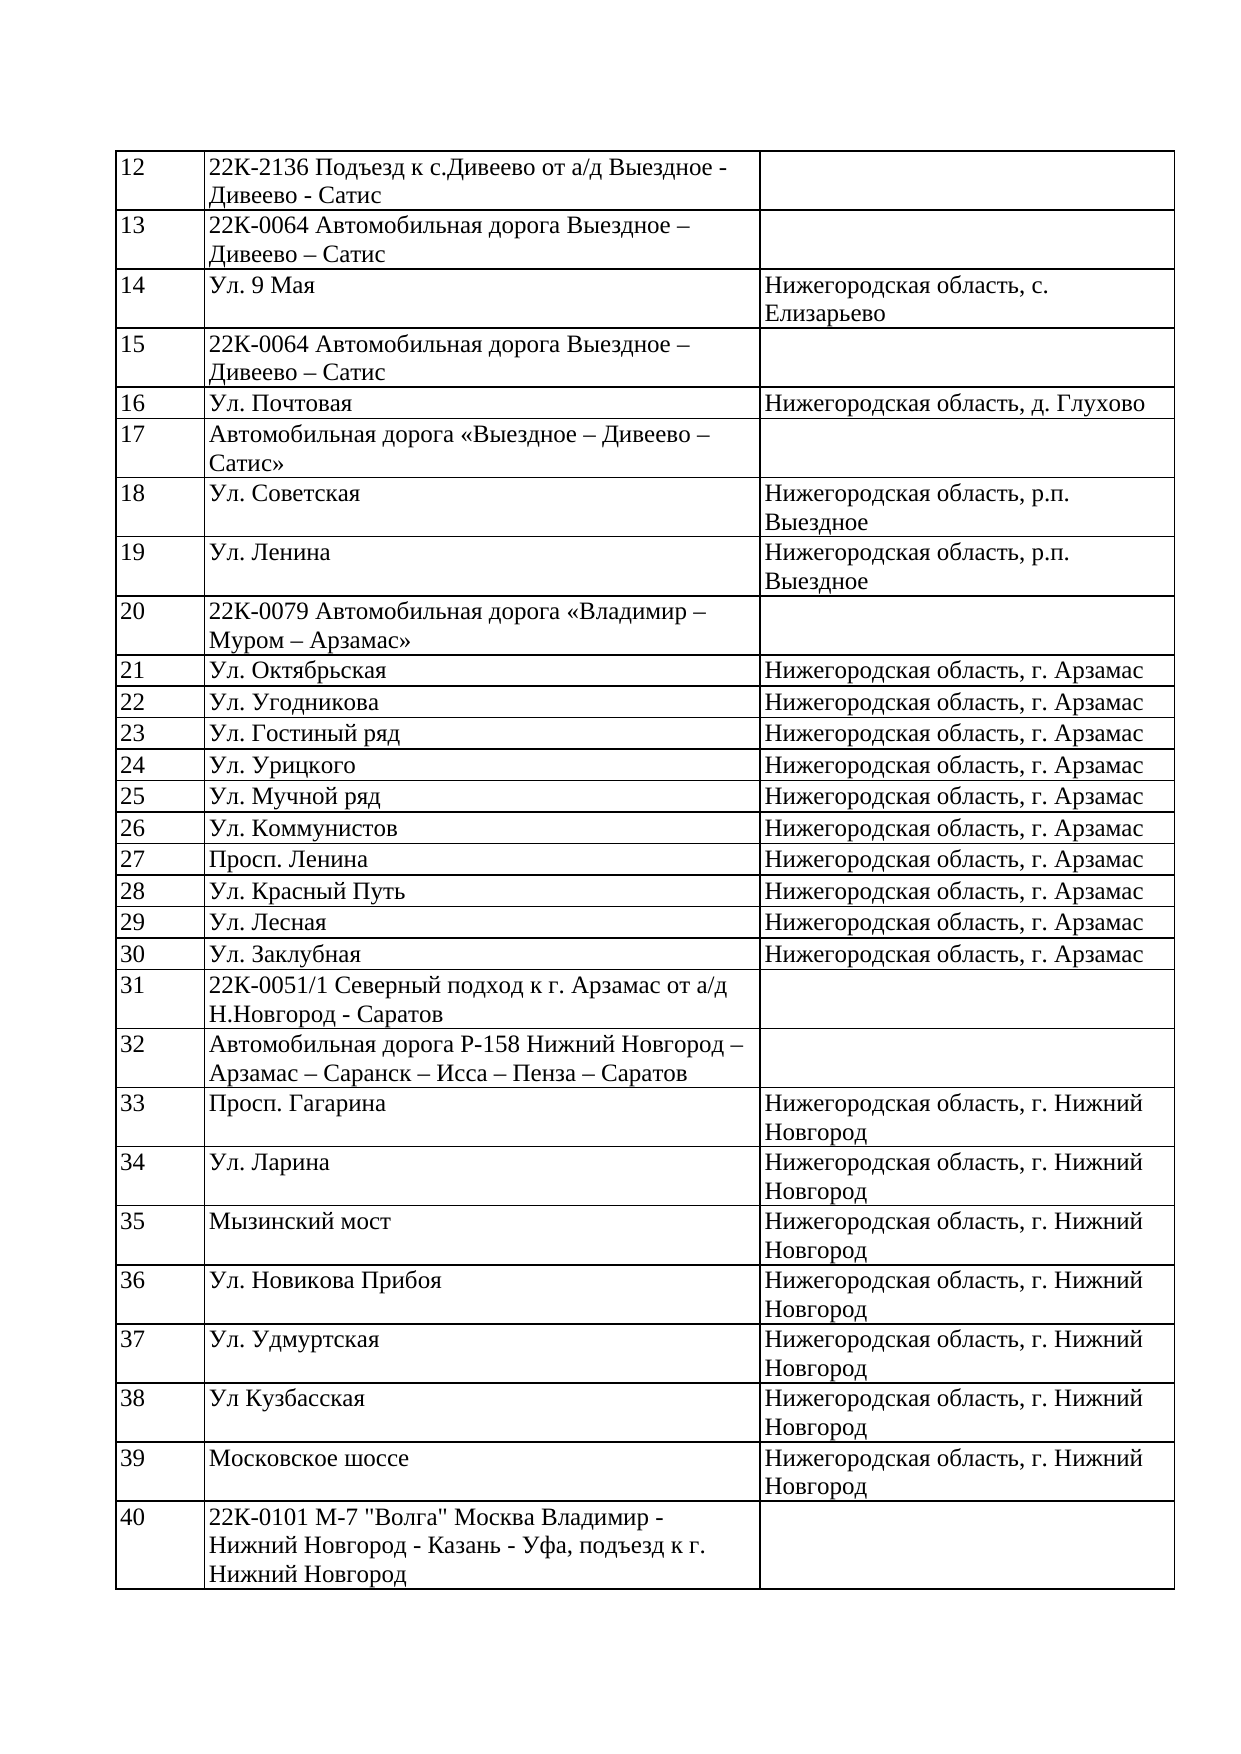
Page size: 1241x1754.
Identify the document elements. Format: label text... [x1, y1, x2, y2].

table_cell 22К-2136 Подъезд к с.Дивеево от а/д Выездное - Дивеево - Сатис [205, 152, 759, 209]
table_cell 23 [117, 718, 204, 748]
table_cell 12 [117, 152, 204, 209]
table_cell 37 [117, 1325, 204, 1382]
table_cell [761, 152, 1174, 209]
table_cell [761, 419, 1174, 477]
table_cell Нижегородская область, г. Арзамас [761, 907, 1174, 937]
table_cell Нижегородская область, г. Нижний Новгород [761, 1206, 1174, 1264]
table_cell Нижегородская область, д. Глухово [761, 388, 1174, 418]
table_cell 25 [117, 781, 204, 811]
table_cell Нижегородская область, с. Елизарьево [761, 270, 1174, 327]
table_cell Нижегородская область, г. Арзамас [761, 939, 1174, 968]
table_cell Ул. Заклубная [205, 939, 759, 968]
table_cell 20 [117, 597, 204, 654]
table_cell Автомобильная дорога Р-158 Нижний Новгород – Арзамас – Саранск – Исса – Пенза – Саратов [205, 1029, 759, 1087]
table_cell Нижегородская область, г. Арзамас [761, 687, 1174, 717]
table_cell Ул. Почтовая [205, 388, 759, 418]
table_cell Нижегородская область, г. Арзамас [761, 876, 1174, 906]
table_cell 29 [117, 907, 204, 937]
table_cell Ул. Ларина [205, 1147, 759, 1205]
table_cell 22 [117, 687, 204, 717]
table_cell [761, 329, 1174, 386]
table_cell Мызинский мост [205, 1206, 759, 1264]
table_cell 17 [117, 419, 204, 477]
table_cell Нижегородская область, г. Нижний Новгород [761, 1325, 1174, 1382]
table_cell Ул. Красный Путь [205, 876, 759, 906]
table_cell 32 [117, 1029, 204, 1087]
table_cell 16 [117, 388, 204, 418]
table_cell 40 [117, 1502, 204, 1588]
table_cell Нижегородская область, г. Нижний Новгород [761, 1384, 1174, 1441]
table_cell Ул. Новикова Прибоя [205, 1266, 759, 1323]
table_cell Ул. Октябрьская [205, 656, 759, 685]
table_cell Нижегородская область, г. Арзамас [761, 750, 1174, 780]
table_cell 33 [117, 1088, 204, 1146]
table_cell Нижегородская область, г. Нижний Новгород [761, 1147, 1174, 1205]
table_cell Ул. 9 Мая [205, 270, 759, 327]
table_cell 36 [117, 1266, 204, 1323]
table_cell Нижегородская область, г. Арзамас [761, 844, 1174, 874]
table_cell Ул. Советская [205, 478, 759, 536]
table_cell 38 [117, 1384, 204, 1441]
table_cell Ул. Угодникова [205, 687, 759, 717]
table_cell 39 [117, 1443, 204, 1500]
table_cell 30 [117, 939, 204, 968]
table_cell Ул. Коммунистов [205, 813, 759, 843]
table_cell [761, 211, 1174, 268]
table_cell Ул. Мучной ряд [205, 781, 759, 811]
table_cell Нижегородская область, г. Арзамас [761, 656, 1174, 685]
table_cell 28 [117, 876, 204, 906]
table_cell 13 [117, 211, 204, 268]
table_cell 21 [117, 656, 204, 685]
table_cell Нижегородская область, г. Нижний Новгород [761, 1266, 1174, 1323]
table_cell Ул. Ленина [205, 537, 759, 595]
table_cell Нижегородская область, г. Арзамас [761, 781, 1174, 811]
table_cell 15 [117, 329, 204, 386]
table_cell [761, 1502, 1174, 1588]
table_cell 18 [117, 478, 204, 536]
table_cell 22К-0064 Автомобильная дорога Выездное – Дивеево – Сатис [205, 329, 759, 386]
table_cell Ул. Урицкого [205, 750, 759, 780]
table_cell 22К-0051/1 Северный подход к г. Арзамас от а/д Н.Новгород - Саратов [205, 970, 759, 1028]
table_cell [761, 597, 1174, 654]
table_cell Нижегородская область, г. Нижний Новгород [761, 1443, 1174, 1500]
table_cell Ул. Удмуртская [205, 1325, 759, 1382]
table_cell Ул Кузбасская [205, 1384, 759, 1441]
table_cell Нижегородская область, г. Арзамас [761, 813, 1174, 843]
table_cell Нижегородская область, г. Нижний Новгород [761, 1088, 1174, 1146]
table_cell 22К-0079 Автомобильная дорога «Владимир – Муром – Арзамас» [205, 597, 759, 654]
table_cell Нижегородская область, г. Арзамас [761, 718, 1174, 748]
table_cell [761, 1029, 1174, 1087]
table_cell Просп. Гагарина [205, 1088, 759, 1146]
table_cell 34 [117, 1147, 204, 1205]
table_cell 31 [117, 970, 204, 1028]
table_cell 19 [117, 537, 204, 595]
table_cell Ул. Лесная [205, 907, 759, 937]
table_cell 24 [117, 750, 204, 780]
table_cell Автомобильная дорога «Выездное – Дивеево – Сатис» [205, 419, 759, 477]
table_cell Нижегородская область, р.п. Выездное [761, 478, 1174, 536]
table_cell Нижегородская область, р.п. Выездное [761, 537, 1174, 595]
table_cell 22К-0101 М-7 "Волга" Москва Владимир - Нижний Новгород - Казань - Уфа, подъезд к г. Нижний Новгород [205, 1502, 759, 1588]
table_cell 35 [117, 1206, 204, 1264]
table_cell Ул. Гостиный ряд [205, 718, 759, 748]
table_cell [761, 970, 1174, 1028]
table_cell 27 [117, 844, 204, 874]
table_cell Московское шоссе [205, 1443, 759, 1500]
table_cell 26 [117, 813, 204, 843]
table_cell 22К-0064 Автомобильная дорога Выездное – Дивеево – Сатис [205, 211, 759, 268]
table_cell 14 [117, 270, 204, 327]
table_cell Просп. Ленина [205, 844, 759, 874]
